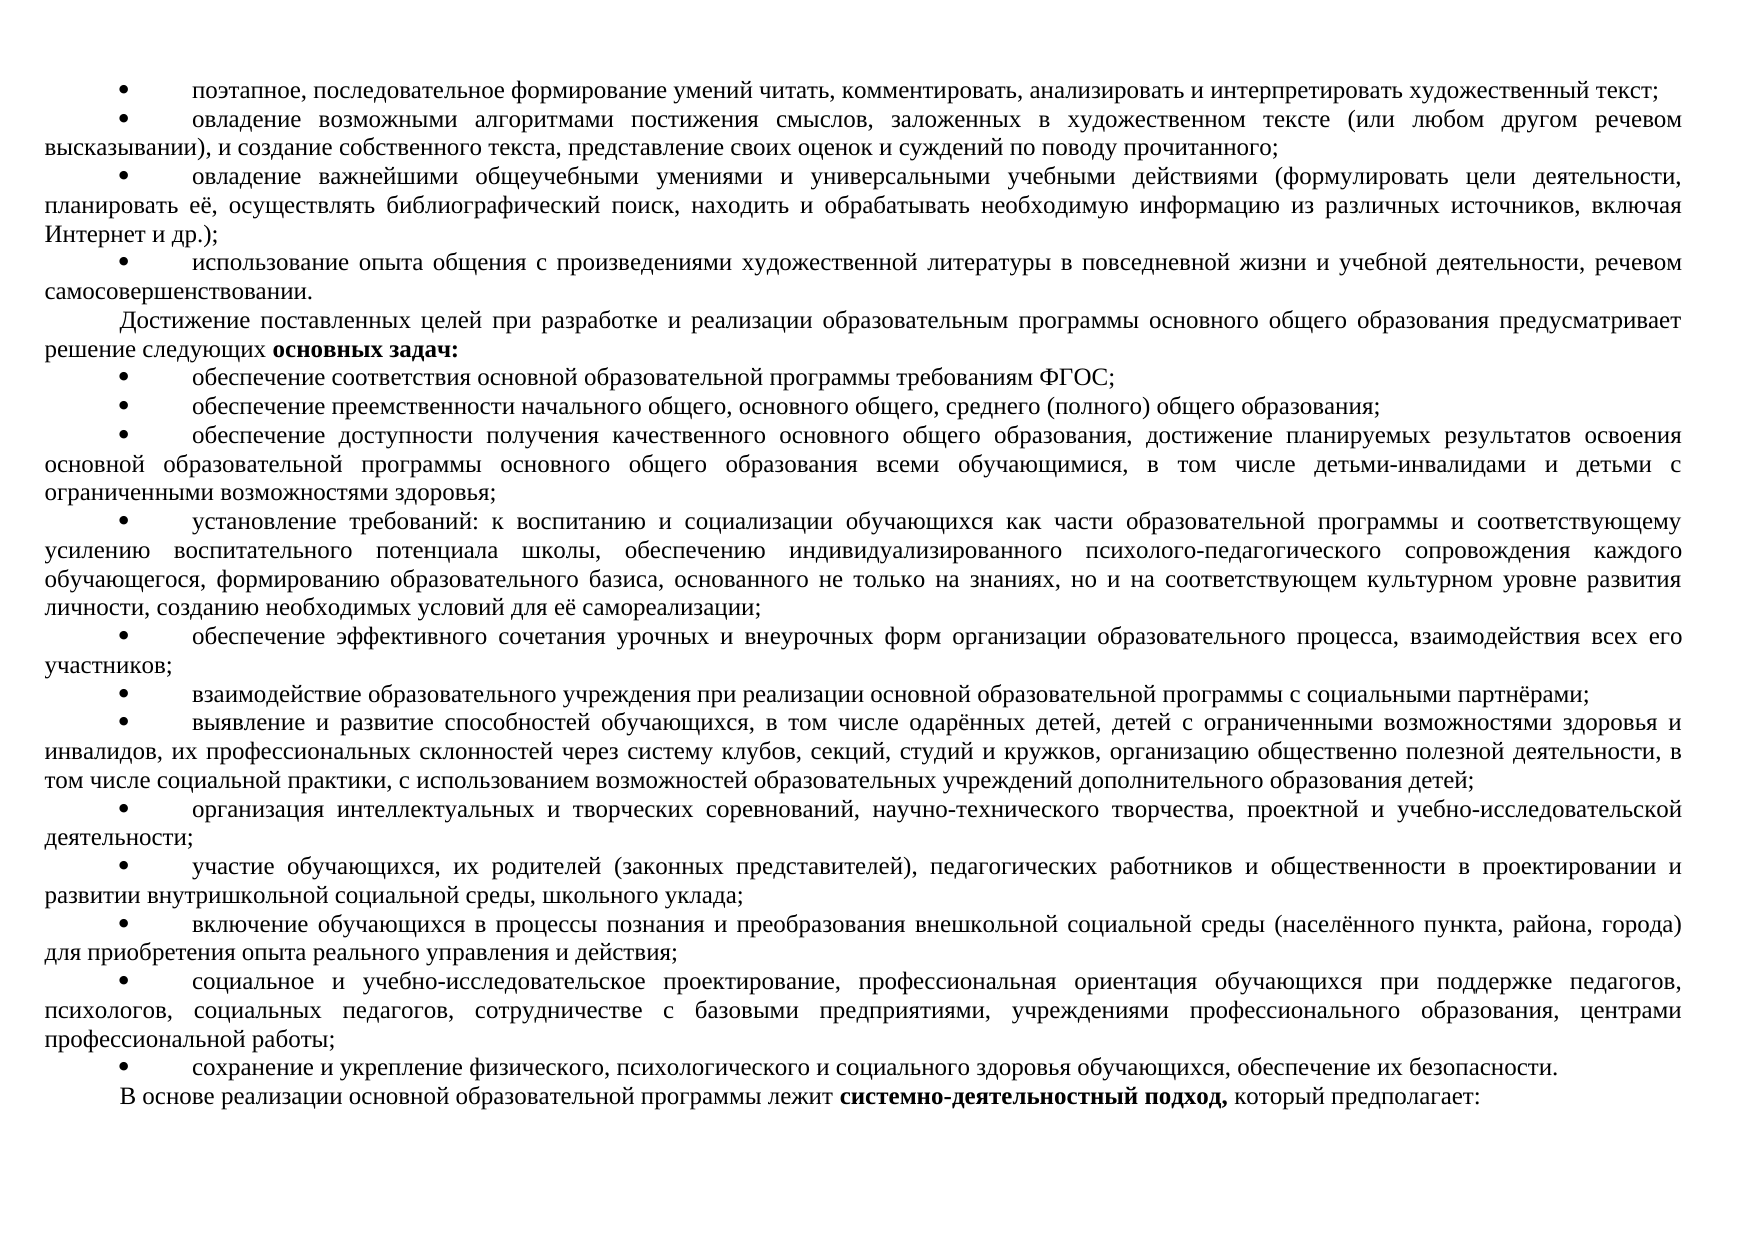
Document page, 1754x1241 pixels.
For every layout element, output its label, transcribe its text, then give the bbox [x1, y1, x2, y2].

text В основе реализации основной образовательной программы лежит системно-деятельностный подход, который предполагает: [119, 1081, 1683, 1110]
list обеспечение эффективного сочетания урочных и внеурочных форм организации образовательного процесса, взаимодействия всех его участников; [44, 621, 1683, 679]
list использование опыта общения с произведениями художественной литературы в повседневной жизни и учебной деятельности, речевом самосовершенствовании. [44, 247, 1683, 305]
list включение обучающихся в процессы познания и преобразования внешкольной социальной среды (населённого пункта, района, города) для приобретения опыта реального управления и действия; [44, 909, 1683, 966]
list участие обучающихся, их родителей (законных представителей), педагогических работников и общественности в проектировании и развитии внутришкольной социальной среды, школьного уклада; [44, 851, 1683, 909]
list поэтапное, последовательное формирование умений читать, комментировать, анализировать и интерпретировать художественный текст; [44, 75, 1683, 104]
list сохранение и укрепление физического, психологического и социального здоровья обучающихся, обеспечение их безопасности. [44, 1052, 1683, 1081]
list выявление и развитие способностей обучающихся, в том числе одарённых детей, детей с ограниченными возможностями здоровья и инвалидов, их профессиональных склонностей через систему клубов, секций, студий и кружков, организацию общественно полезной деятельности, в том числе социальной практики, с использованием возможностей образовательных учреждений дополнительного образования детей; [44, 707, 1683, 794]
list организация интеллектуальных и творческих соревнований, научно-технического творчества, проектной и учебно-исследовательской деятельности; [44, 794, 1683, 851]
list социальное и учебно-исследовательское проектирование, профессиональная ориентация обучающихся при поддержке педагогов, психологов, социальных педагогов, сотрудничестве с базовыми предприятиями, учреждениями профессионального образования, центрами профессиональной работы; [44, 966, 1683, 1052]
list овладение важнейшими общеучебными умениями и универсальными учебными действиями (формулировать цели деятельности, планировать её, осуществлять библиографический поиск, находить и обрабатывать необходимую информацию из различных источников, включая Интернет и др.); [44, 161, 1683, 247]
list обеспечение преемственности начального общего, основного общего, среднего (полного) общего образования; [44, 391, 1683, 420]
list взаимодействие образовательного учреждения при реализации основной образовательной программы с социальными партнёрами; [44, 679, 1683, 707]
list установление требований: к воспитанию и социализации обучающихся как части образовательной программы и соответствующему усилению воспитательного потенциала школы, обеспечению индивидуализированного психолого-педагогического сопровождения каждого обучающегося, формированию образовательного базиса, основанного не только на знаниях, но и на соответствующем культурном уровне развития личности, созданию необходимых условий для её самореализации; [44, 506, 1683, 621]
text Достижение поставленных целей при разработке и реализации образовательным программы основного общего образования предусматривает решение следующих основных задач: [44, 305, 1683, 362]
list обеспечение соответствия основной образовательной программы требованиям ФГОС; [44, 362, 1683, 391]
list овладение возможными алгоритмами постижения смыслов, заложенных в художественном тексте (или любом другом речевом высказывании), и создание собственного текста, представление своих оценок и суждений по поводу прочитанного; [44, 104, 1683, 161]
list обеспечение доступности получения качественного основного общего образования, достижение планируемых результатов освоения основной образовательной программы основного общего образования всеми обучающимися, в том числе детьми-инвалидами и детьми с ограниченными возможностями здоровья; [44, 420, 1683, 506]
